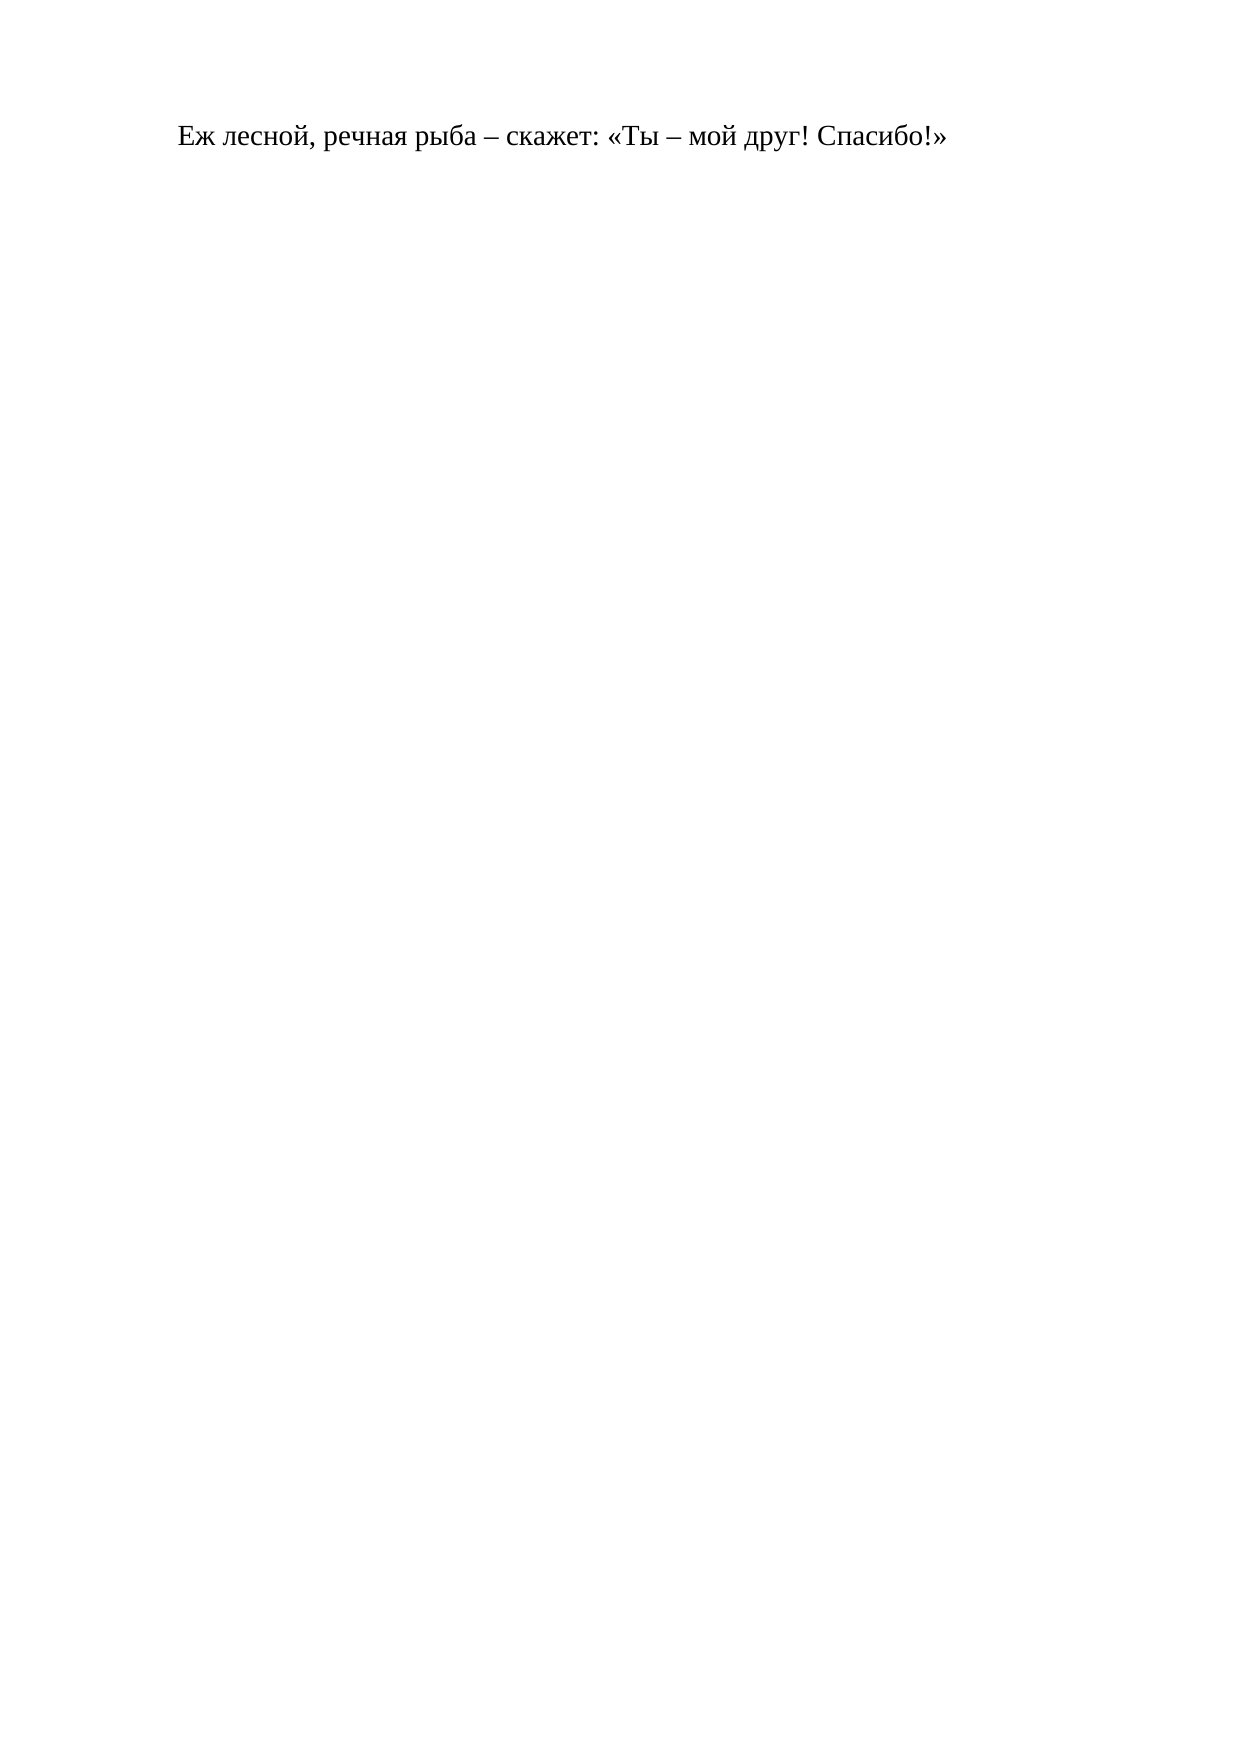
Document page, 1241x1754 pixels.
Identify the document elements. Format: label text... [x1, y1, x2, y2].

text Еж лесной, речная рыба – скажет: «Ты – мой друг! Спасибо!» [177, 118, 1152, 152]
